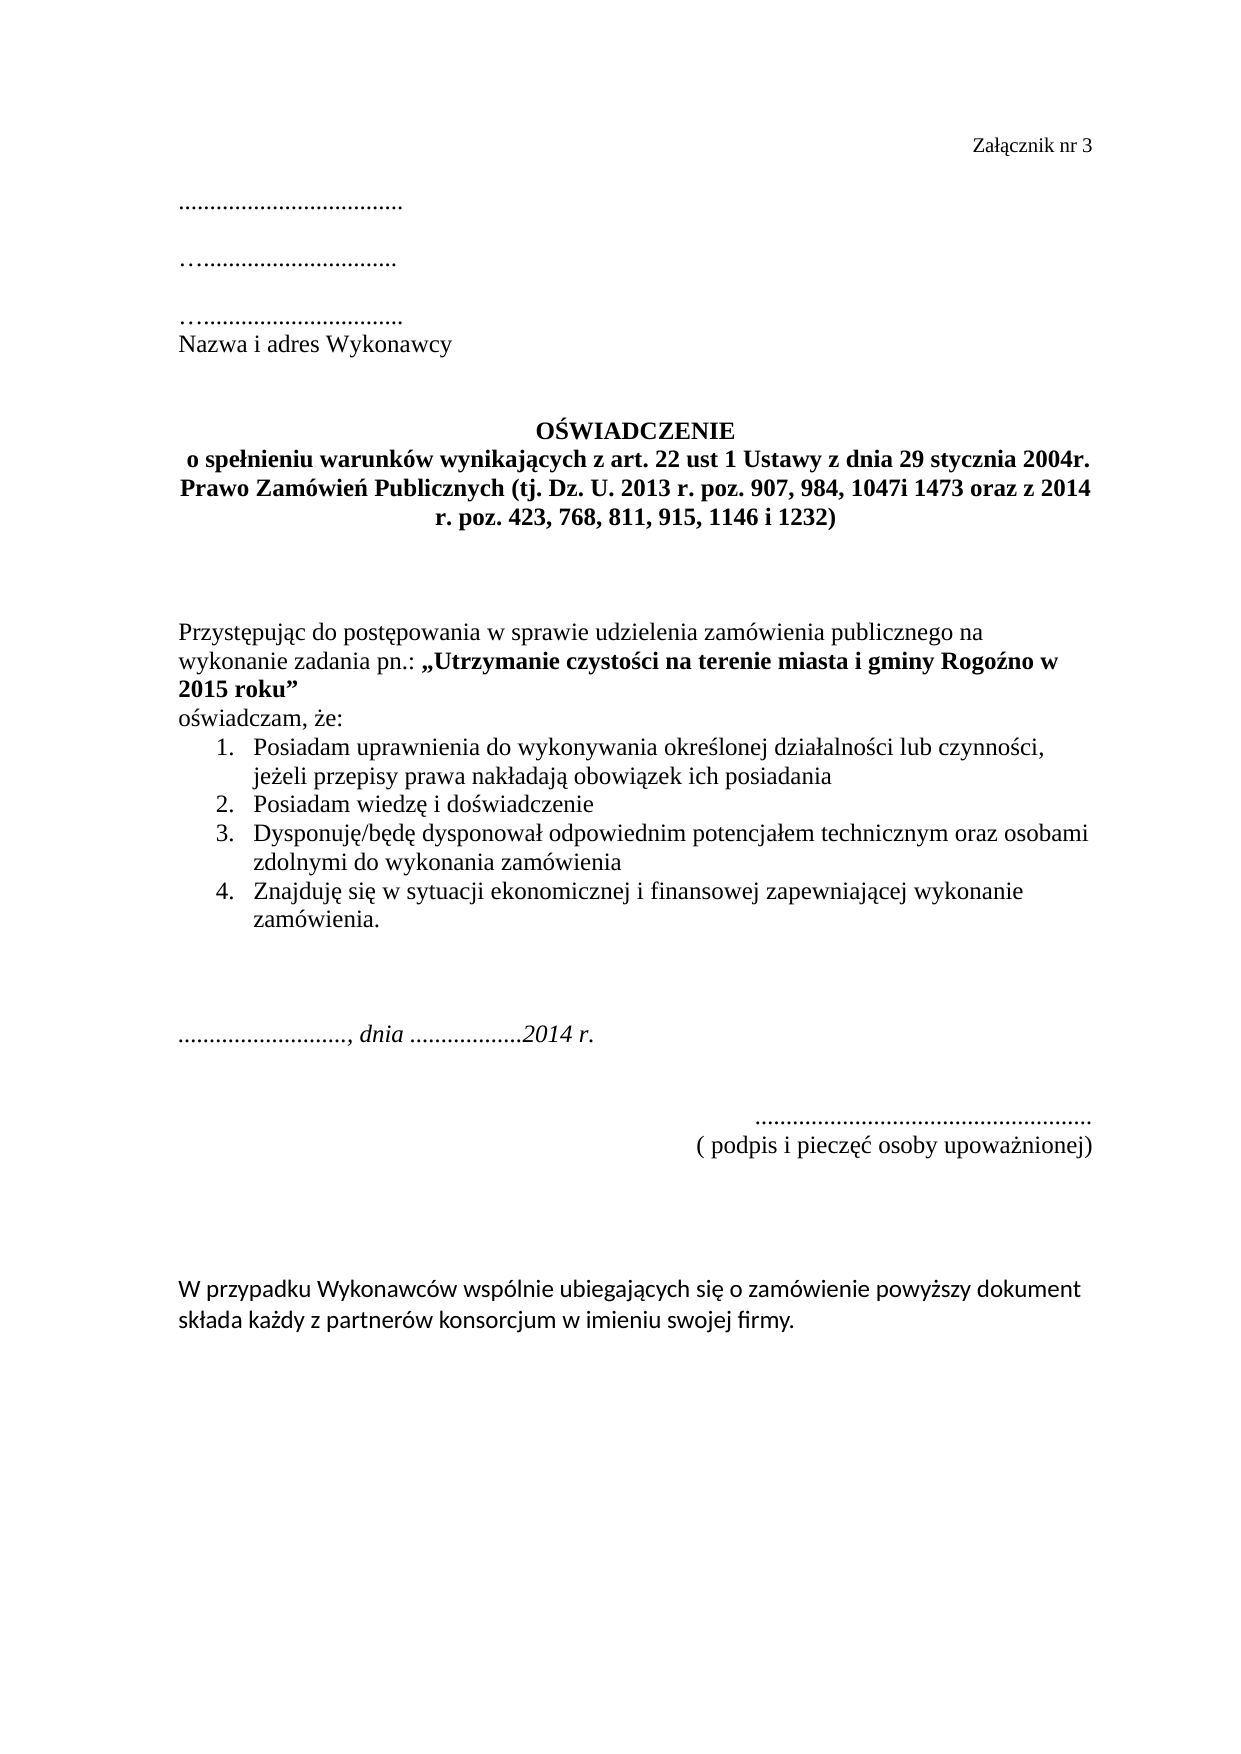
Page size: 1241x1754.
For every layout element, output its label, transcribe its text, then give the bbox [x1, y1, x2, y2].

text ..........................., dnia ..................2014 r. [178, 1019, 1092, 1048]
text …................................ [178, 301, 1092, 329]
text OŚWIADCZENIE [178, 416, 1092, 444]
text …............................... [178, 243, 1092, 272]
text Przystępując do postępowania w sprawie udzielenia zamówienia publicznego na wykonanie zadania pn.: „Utrzymanie czystości na terenie miasta i gminy Rogoźno w 2015 roku” [178, 617, 1092, 703]
text o spełnieniu warunków wynikających z art. 22 ust 1 Ustawy z dnia 29 stycznia 2004r. Prawo Zamówień Publicznych (tj. Dz. U. 2013 r. poz. 907, 984, 1047i 1473 oraz z 2014 r. poz. 423, 768, 811, 915, 1146 i 1232) [178, 444, 1092, 531]
list Posiadam wiedzę i doświadczenie [216, 789, 1092, 818]
text Nazwa i adres Wykonawcy [178, 329, 1092, 358]
text Załącznik nr 3 [178, 133, 1092, 157]
list Znajduję się w sytuacji ekonomicznej i finansowej zapewniającej wykonanie zamówienia. [216, 876, 1092, 933]
text .................................... [178, 186, 1092, 214]
list Posiadam uprawnienia do wykonywania określonej działalności lub czynności, jeżeli przepisy prawa nakładają obowiązek ich posiadania [216, 732, 1092, 789]
text ...................................................... [178, 1101, 1092, 1130]
text ( podpis i pieczęć osoby upoważnionej) [178, 1130, 1092, 1158]
text oświadczam, że: [178, 703, 1092, 732]
text W przypadku Wykonawców wspólnie ubiegających się o zamówienie powyższy dokument składa każdy z partnerów konsorcjum w imieniu swojej firmy. [178, 1273, 1092, 1334]
list Dysponuję/będę dysponował odpowiednim potencjałem technicznym oraz osobami zdolnymi do wykonania zamówienia [216, 818, 1092, 876]
